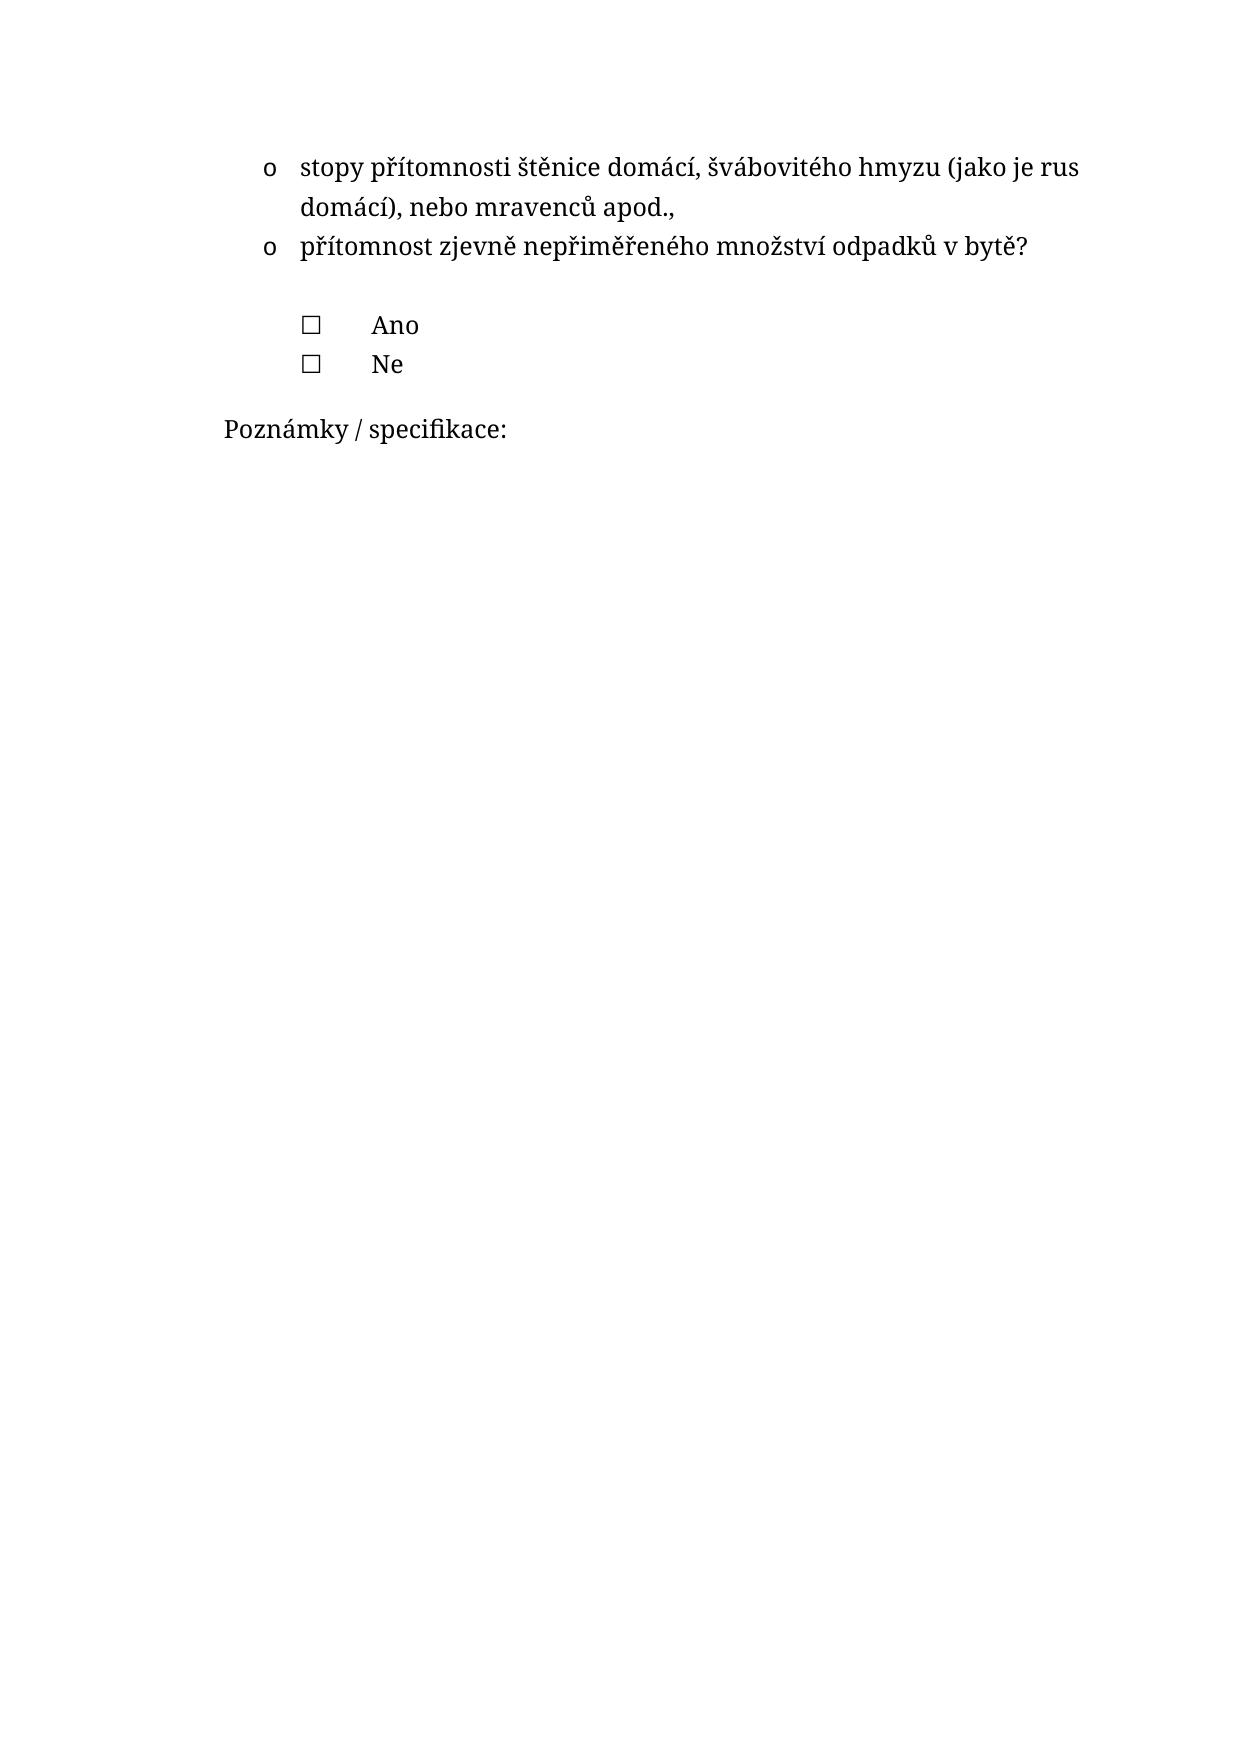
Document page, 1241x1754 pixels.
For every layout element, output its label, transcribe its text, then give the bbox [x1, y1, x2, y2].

list Ne [322, 347, 1090, 381]
list Ano [300, 307, 1090, 341]
text Poznámky / specifikace: [150, 411, 1090, 445]
list stopy přítomnosti štěnice domácí, švábovitého hmyzu (jako je rus domácí), nebo mravenců apod., [262, 150, 1090, 223]
list přítomnost zjevně nepřiměřeného množství odpadků v bytě? [262, 228, 1090, 263]
